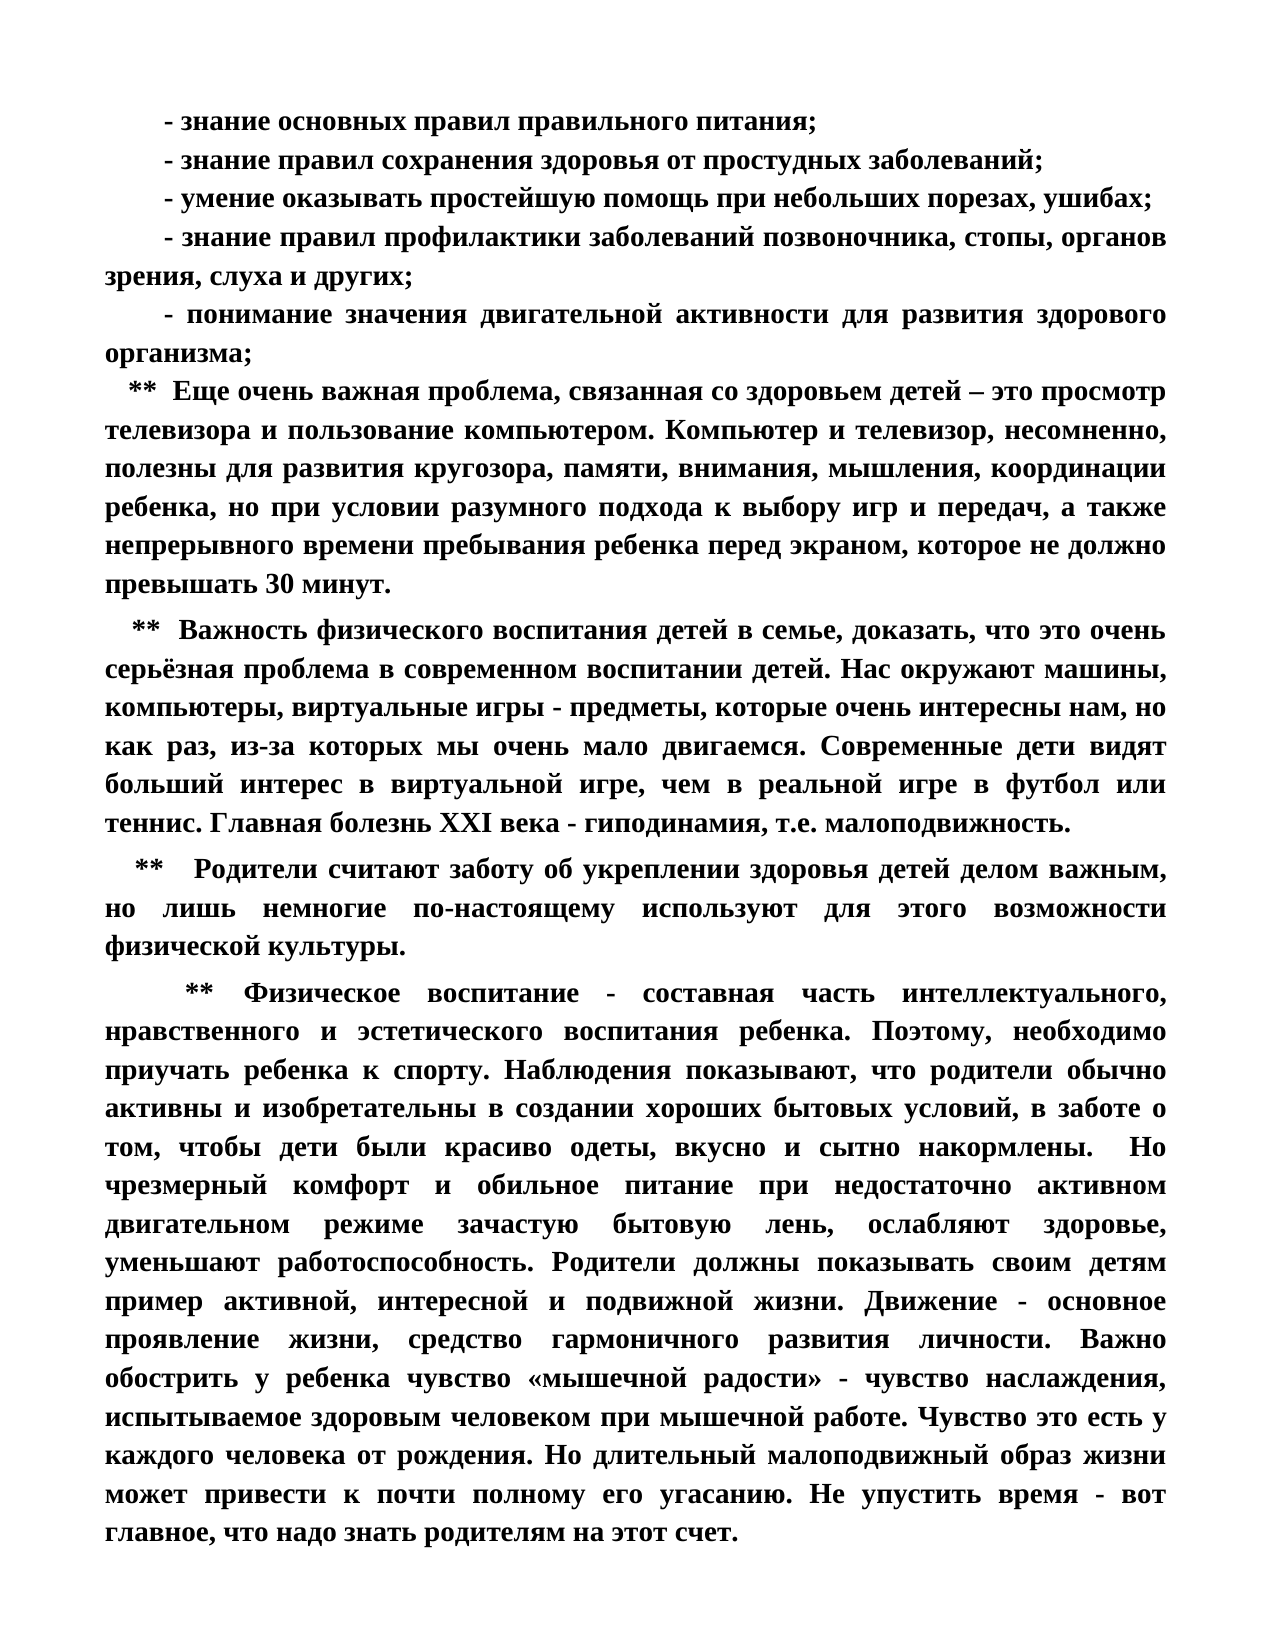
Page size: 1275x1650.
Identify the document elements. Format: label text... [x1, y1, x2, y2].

text - умение оказывать простейшую помощь при небольших порезах, ушибах; [104, 181, 1168, 214]
text - понимание значения двигательной активности для развития здорового организма; [104, 296, 1168, 368]
text ** Физическое воспитание - составная часть интеллектуального, нравственного и эстетического воспитания ребенка. Поэтому, необходимо приучать ребенка к спорту. Наблюдения показывают, что родители обычно активны и изобретательны в создании хороших бытовых условий, в заботе о том, чтобы дети были красиво одеты, вкусно и сытно накормлены. Но чрезмерный комфорт и обильное питание при недостаточно активном двигательном режиме зачастую бытовую лень, ослабляют здоровье, уменьшают работоспособность. Родители должны показывать своим детям пример активной, интересной и подвижной жизни. Движение - основное проявление жизни, средство гармоничного развития личности. Важно обострить у ребенка чувство «мышечной радости» - чувство наслаждения, испытываемое здоровым человеком при мышечной работе. Чувство это есть у каждого человека от рождения. Но длительный малоподвижный образ жизни может привести к почти полному его угасанию. Не упустить время - вот главное, что надо знать родителям на этот счет. [104, 975, 1168, 1548]
text ** Родители считают заботу об укреплении здоровья детей делом важным, но лишь немногие по-настоящему используют для этого возможности физической культуры. [104, 851, 1168, 962]
text ** Еще очень важная проблема, связанная со здоровьем детей – это просмотр телевизора и пользование компьютером. Компьютер и телевизор, несомненно, полезны для развития кругозора, памяти, внимания, мышления, координации ребенка, но при условии разумного подхода к выбору игр и передач, а также непрерывного времени пребывания ребенка перед экраном, которое не должно превышать 30 минут. [104, 373, 1168, 599]
text - знание правил сохранения здоровья от простудных заболеваний; [104, 142, 1168, 176]
text - знание правил профилактики заболеваний позвоночника, стопы, органов зрения, слуха и других; [104, 219, 1168, 291]
text - знание основных правил правильного питания; [104, 103, 1168, 137]
text ** Важность физического воспитания детей в семье, доказать, что это очень серьёзная проблема в современном воспитании детей. Нас окружают машины, компьютеры, виртуальные игры - предметы, которые очень интересны нам, но как раз, из-за которых мы очень мало двигаемся. Современные дети видят больший интерес в виртуальной игре, чем в реальной игре в футбол или теннис. Главная болезнь ХХI века - гиподинамия, т.е. малоподвижность. [104, 612, 1168, 838]
